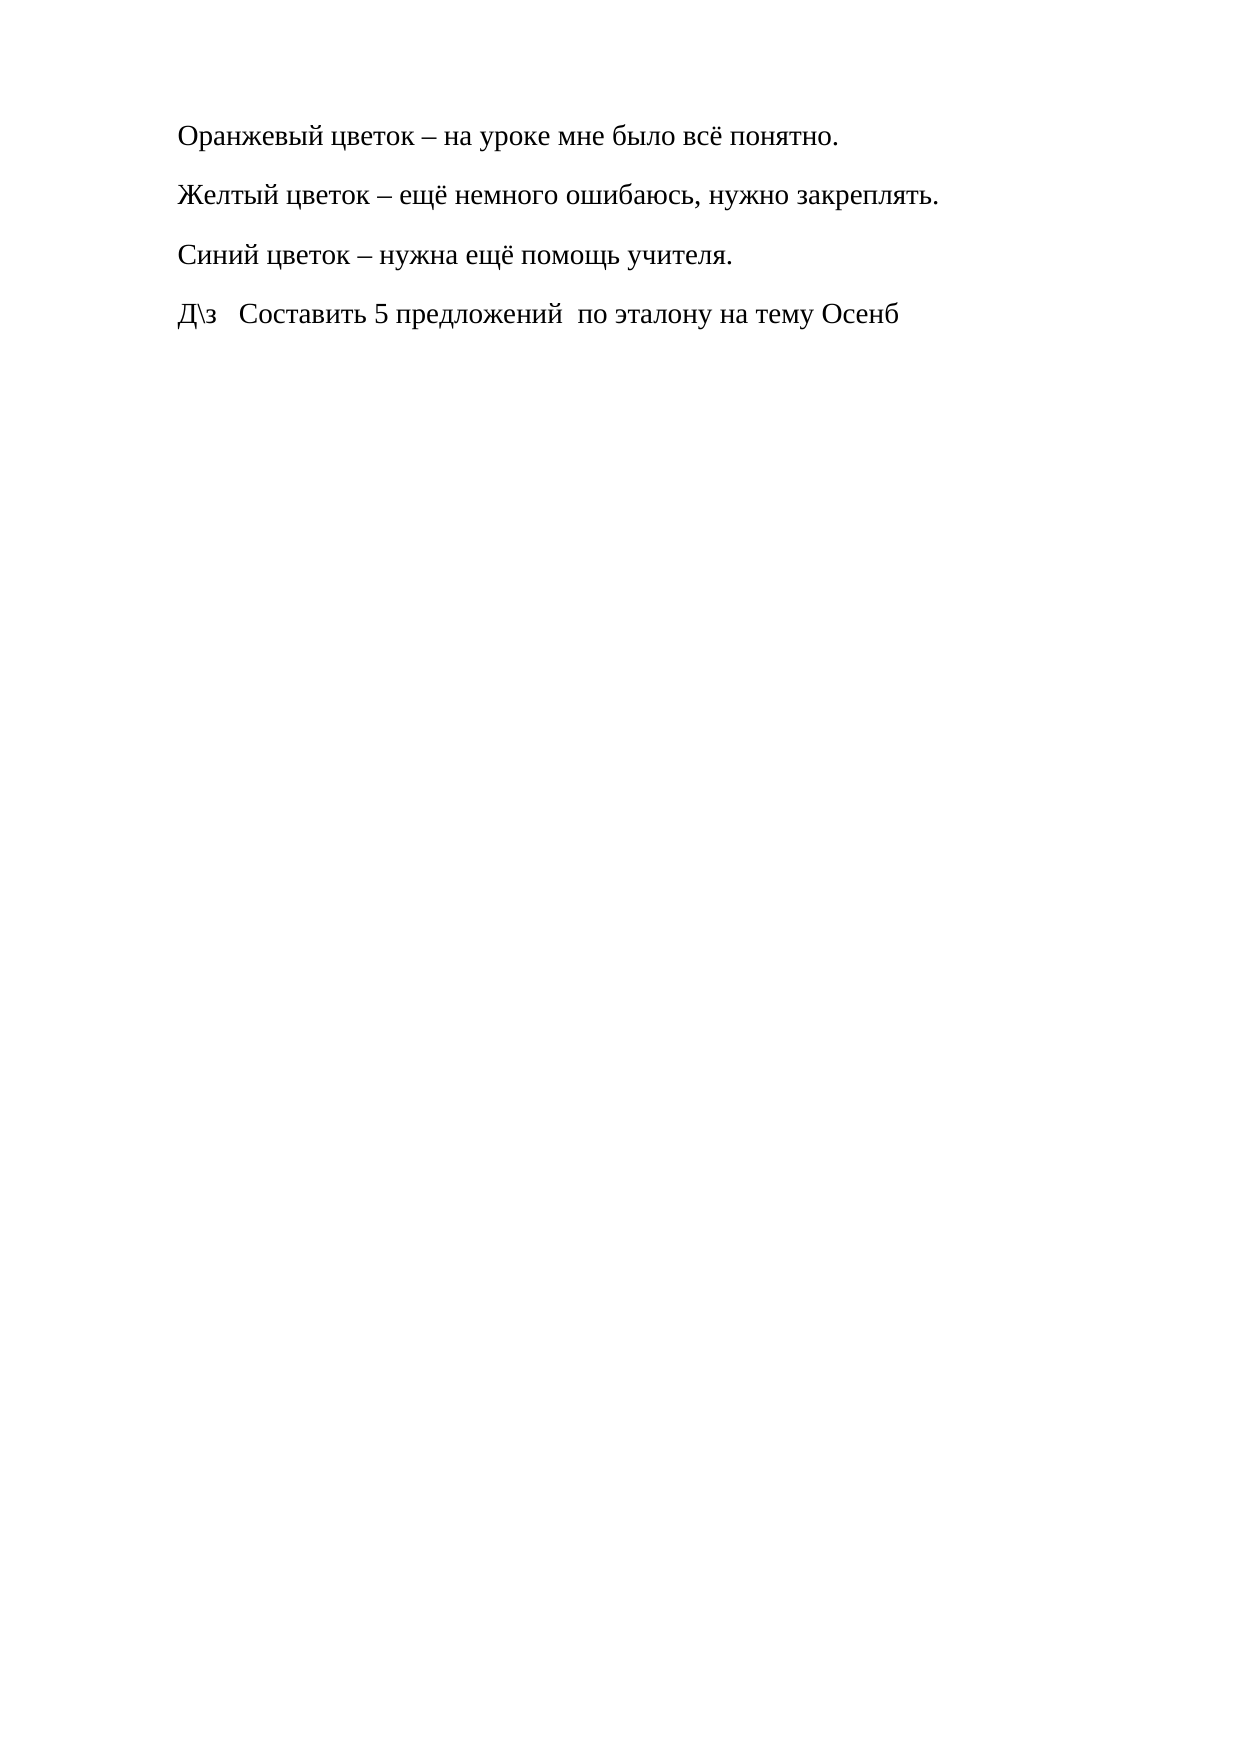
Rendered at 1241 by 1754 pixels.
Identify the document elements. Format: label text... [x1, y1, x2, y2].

text Желтый цветок – ещё немного ошибаюсь, нужно закреплять. [177, 177, 1152, 211]
text Д\з Составить 5 предложений по эталону на тему Осенб [177, 296, 1152, 330]
text Оранжевый цветок – на уроке мне было всё понятно. [177, 118, 1152, 152]
text Синий цветок – нужна ещё помощь учителя. [177, 237, 1152, 270]
